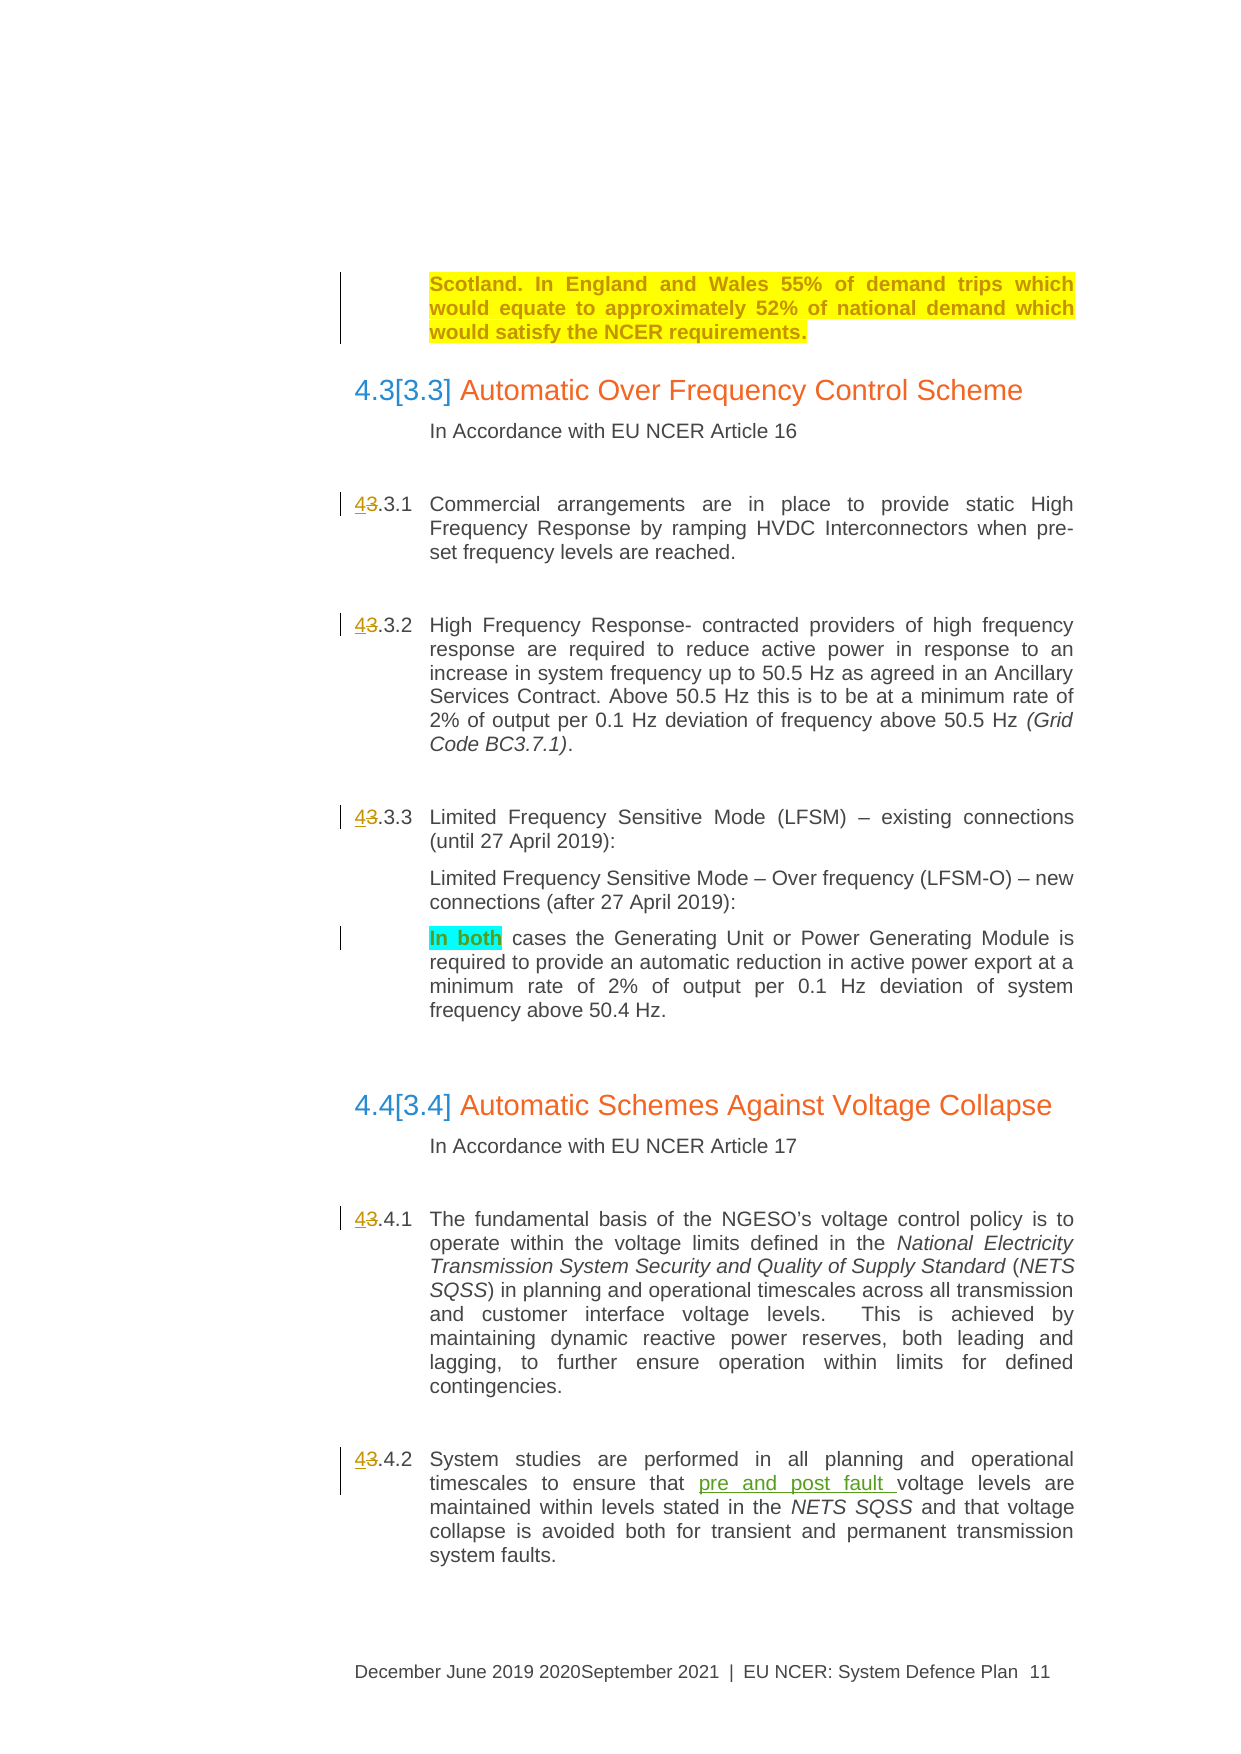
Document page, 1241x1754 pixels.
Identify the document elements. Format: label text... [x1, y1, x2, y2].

subtitle Automatic Schemes Against Voltage Collapse [354, 1087, 1075, 1121]
text In both cases the Generating Unit or Power Generating Module is required to provide an automatic reduction in active power export at a minimum rate of 2% of output per 0.1 Hz deviation of system frequency above 50.4 Hz. [429, 926, 1075, 1022]
text .3.1 Commercial arrangements are in place to provide static High Frequency Response by ramping HVDC Interconnectors when pre-set frequency levels are reached. [354, 492, 1075, 563]
text Limited Frequency Sensitive Mode – Over frequency (LFSM-O) – new connections (after 27 April 2019): [429, 866, 1075, 913]
text .4.2 System studies are performed in all planning and operational timescales to ensure that voltage levels are maintained within levels stated in the NETS SQSS and that voltage collapse is avoided both for transient and permanent transmission system faults. [354, 1447, 1075, 1567]
text .3.3 Limited Frequency Sensitive Mode (LFSM) – existing connections (until 27 April 2019): [354, 805, 1075, 853]
subtitle Automatic Over Frequency Control Scheme [354, 373, 1075, 406]
text In Accordance with EU NCER Article 17 [354, 1133, 1075, 1157]
text In Accordance with EU NCER Article 16 [354, 419, 1075, 443]
text .3.2 High Frequency Response- contracted providers of high frequency response are required to reduce active power in response to an increase in system frequency up to 50.5 Hz as agreed in an Ancillary Services Contract. Above 50.5 Hz this is to be at a minimum rate of 2% of output per 0.1 Hz deviation of frequency above 50.5 Hz (Grid Code BC3.7.1). [354, 612, 1075, 756]
text .4.1 The fundamental basis of the NGESO’s voltage control policy is to operate within the voltage limits defined in the National Electricity Transmission System Security and Quality of Supply Standard (NETS SQSS) in planning and operational timescales across all transmission and customer interface voltage levels. This is achieved by maintaining dynamic reactive power reserves, both leading and lagging, to further ensure operation within limits for defined contingencies. [354, 1206, 1075, 1398]
